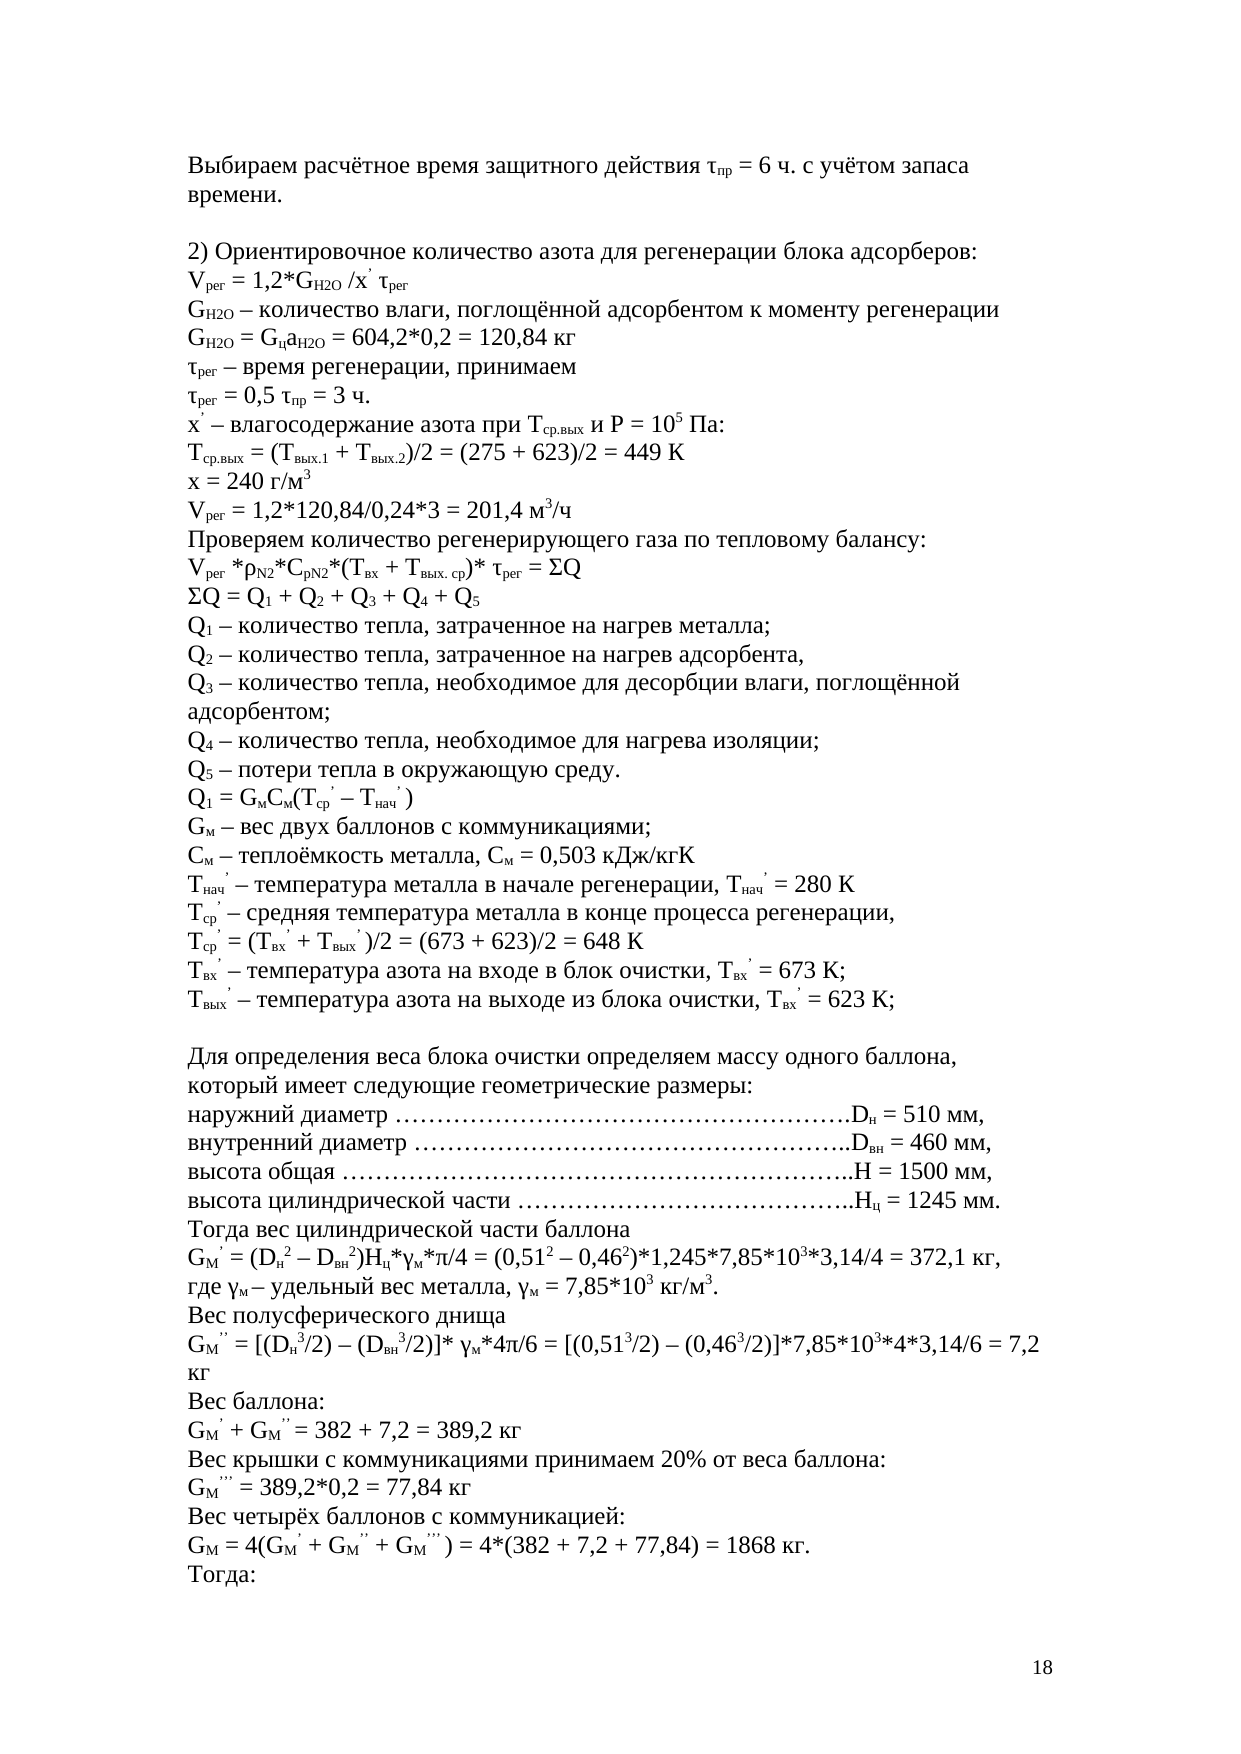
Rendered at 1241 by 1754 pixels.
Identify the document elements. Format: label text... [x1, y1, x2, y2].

text Vрег = 1,2*120,84/0,24*3 = 201,4 м3/ч [187, 495, 1053, 524]
text Для определения веса блока очистки определяем массу одного баллона, который имеет следующие геометрические размеры: [187, 1041, 1053, 1099]
text Q1 – количество тепла, затраченное на нагрев металла; [187, 610, 1053, 639]
text высота цилиндрической части …………………………………..Нц = 1245 мм. [187, 1185, 1053, 1214]
text внутренний диаметр ……………………………………………..Dвн = 460 мм, [187, 1127, 1053, 1156]
text ΣQ = Q1 + Q2 + Q3 + Q4 + Q5 [187, 581, 1053, 610]
text Q3 – количество тепла, необходимое для десорбции влаги, поглощённой адсорбентом; [187, 667, 1053, 725]
text GM’ + GM’’ = 382 + 7,2 = 389,2 кг [187, 1415, 1053, 1444]
text Vрег *ρN2*CpN2*(Твх + Твых. ср)* τрег = ΣQ [187, 552, 1053, 581]
text Вес баллона: [187, 1386, 1053, 1415]
text GH2O – количество влаги, поглощённой адсорбентом к моменту регенерации [187, 294, 1053, 322]
text Tнач’ – температура металла в начале регенерации, Tнач’ = 280 К [187, 869, 1053, 897]
text См – теплоёмкость металла, См = 0,503 кДж/кгК [187, 840, 1053, 869]
text Q5 – потери тепла в окружающую среду. [187, 754, 1053, 782]
text высота общая ……………………………………………………..Н = 1500 мм, [187, 1156, 1053, 1185]
text Q2 – количество тепла, затраченное на нагрев адсорбента, [187, 639, 1053, 667]
text Вес крышки с коммуникациями принимаем 20% от веса баллона: [187, 1444, 1053, 1472]
text Проверяем количество регенерирующего газа по тепловому балансу: [187, 524, 1053, 552]
text GM’’’ = 389,2*0,2 = 77,84 кг [187, 1472, 1053, 1501]
text наружний диаметр ……………………………………………….Dн = 510 мм, [187, 1099, 1053, 1127]
text Вес полусферического днища [187, 1300, 1053, 1329]
text 2) Ориентировочное количество азота для регенерации блока адсорберов: [187, 236, 1053, 265]
text Твх’ – температура азота на входе в блок очистки, Твх’ = 673 К; [187, 955, 1053, 984]
text τрег – время регенерации, принимаем [187, 351, 1053, 380]
text Выбираем расчётное время защитного действия τпр = 6 ч. с учётом запаса времени. [187, 150, 1053, 207]
text Тогда вес цилиндрической части баллона [187, 1214, 1053, 1242]
text Gм – вес двух баллонов с коммуникациями; [187, 811, 1053, 840]
text Тср’ – средняя температура металла в конце процесса регенерации, [187, 897, 1053, 926]
text Твых’ – температура азота на выходе из блока очистки, Твх’ = 623 К; [187, 984, 1053, 1012]
text Q1 = GмСм(Тср’ – Tнач’ ) [187, 782, 1053, 811]
text τрег = 0,5 τпр = 3 ч. [187, 380, 1053, 409]
text Vрег = 1,2*GH2O /x’ τрег [187, 265, 1053, 294]
text Q4 – количество тепла, необходимое для нагрева изоляции; [187, 725, 1053, 754]
text Тогда: [187, 1559, 1053, 1587]
text GM = 4(GM’ + GM’’ + GM’’’ ) = 4*(382 + 7,2 + 77,84) = 1868 кг. [187, 1530, 1053, 1559]
text GM’’ = [(Dн3/2) – (Dвн3/2)]* γм*4π/6 = [(0,513/2) – (0,463/2)]*7,85*103*4*3,14/6 = 7,2 кг [187, 1329, 1053, 1386]
text Вес четырёх баллонов с коммуникацией: [187, 1501, 1053, 1530]
text Тср’ = (Твх’ + Твых’ )/2 = (673 + 623)/2 = 648 К [187, 926, 1053, 955]
text Тср.вых = (Твых.1 + Твых.2)/2 = (275 + 623)/2 = 449 К [187, 437, 1053, 466]
text GH2O = GцаН2О = 604,2*0,2 = 120,84 кг [187, 322, 1053, 351]
text где γм – удельный вес металла, γм = 7,85*103 кг/м3. [187, 1271, 1053, 1300]
text GM’ = (Dн2 – Dвн2)Нц*γм*π/4 = (0,512 – 0,462)*1,245*7,85*103*3,14/4 = 372,1 кг, [187, 1242, 1053, 1271]
text х’ – влагосодержание азота при Тср.вых и Р = 105 Па: [187, 409, 1053, 437]
text х = 240 г/м3 [187, 466, 1053, 495]
